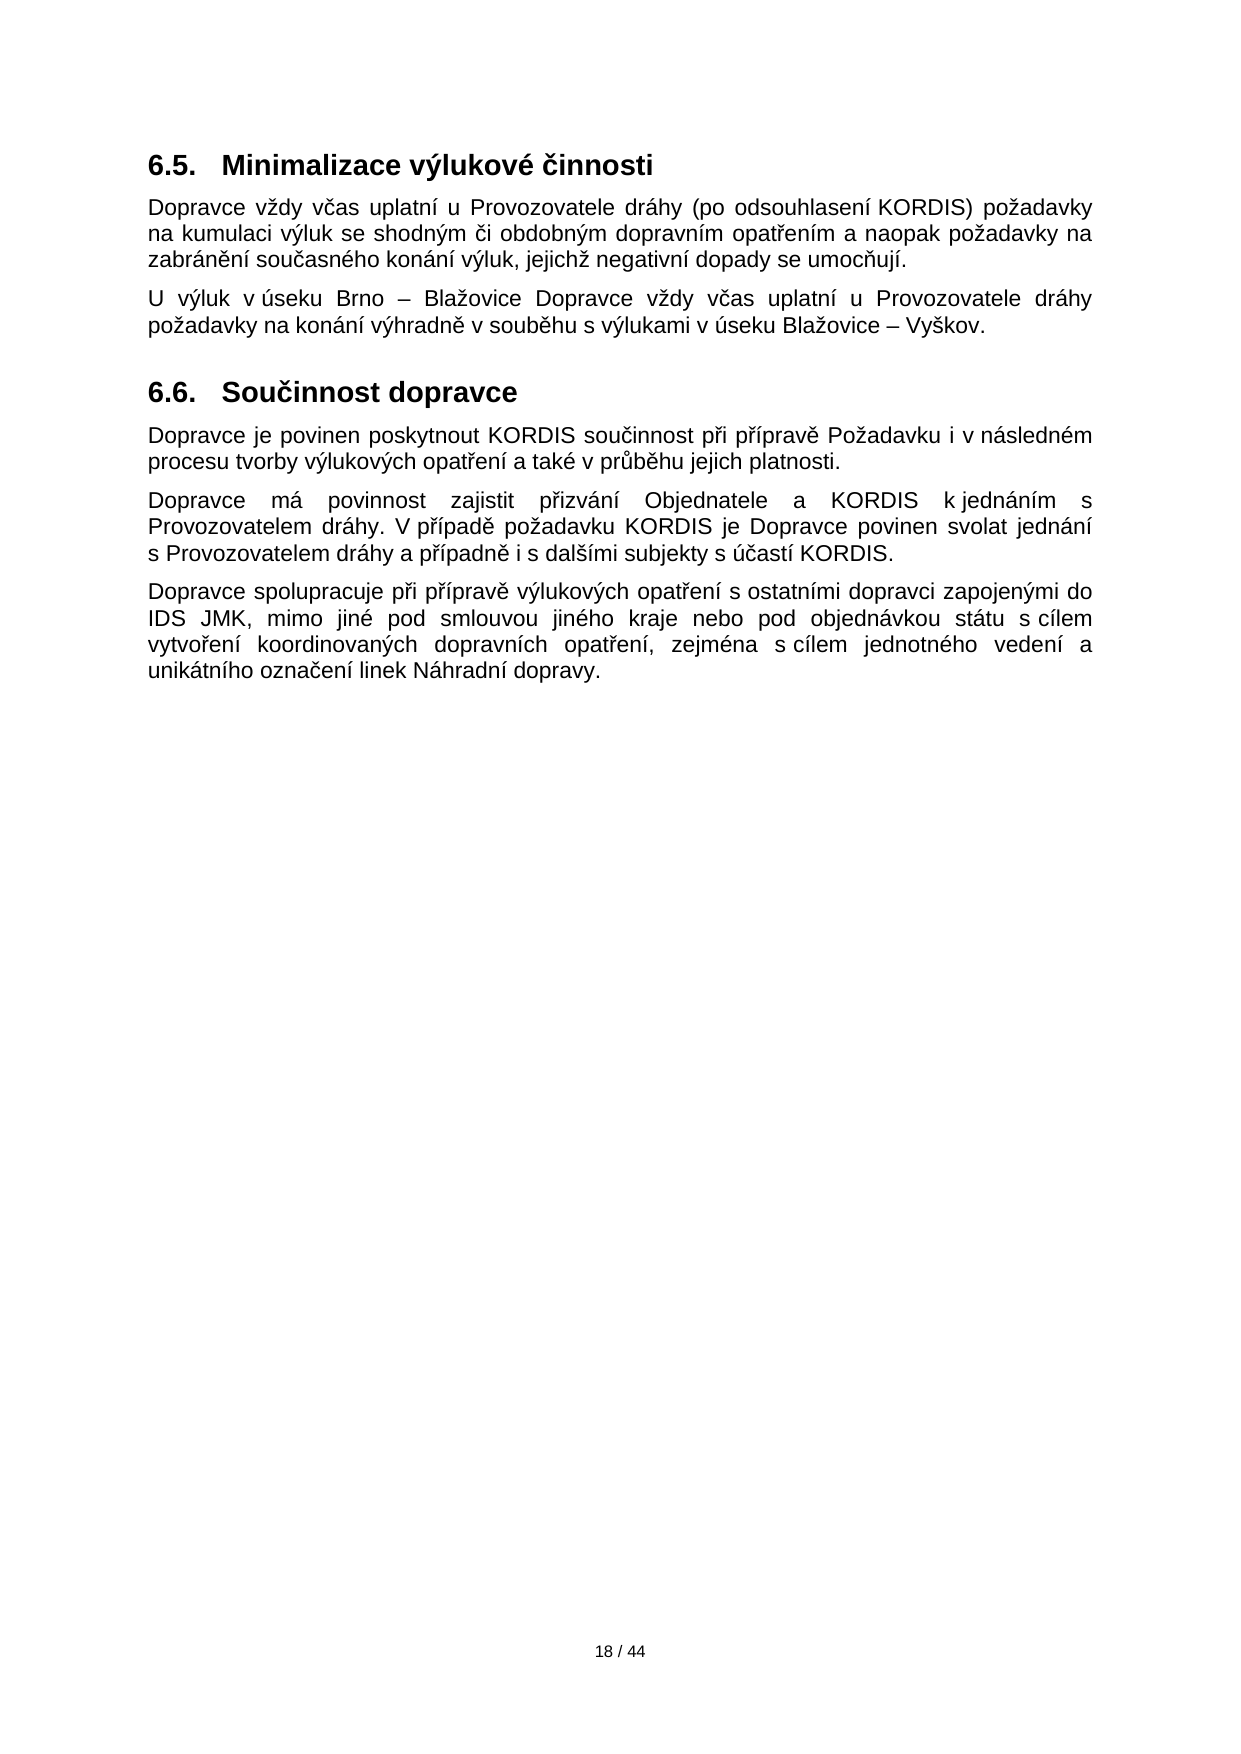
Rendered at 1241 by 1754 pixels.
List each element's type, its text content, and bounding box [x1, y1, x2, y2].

text Dopravce vždy včas uplatní u Provozovatele dráhy (po odsouhlasení KORDIS) požadavky na kumulaci výluk se shodným či obdobným dopravním opatřením a naopak požadavky na zabránění současného konání výluk, jejichž negativní dopady se umocňují. [148, 194, 1092, 273]
subtitle Minimalizace výlukové činnosti [148, 148, 1092, 181]
subtitle Součinnost dopravce [148, 376, 1092, 409]
text U výluk v úseku Brno – Blažovice Dopravce vždy včas uplatní u Provozovatele dráhy požadavky na konání výhradně v souběhu s výlukami v úseku Blažovice – Vyškov. [148, 285, 1092, 338]
text Dopravce má povinnost zajistit přizvání Objednatele a KORDIS k jednáním s Provozovatelem dráhy. V případě požadavku KORDIS je Dopravce povinen svolat jednání s Provozovatelem dráhy a případně i s dalšími subjekty s účastí KORDIS. [148, 487, 1092, 566]
text Dopravce spolupracuje při přípravě výlukových opatření s ostatními dopravci zapojenými do IDS JMK, mimo jiné pod smlouvou jiného kraje nebo pod objednávkou státu s cílem vytvoření koordinovaných dopravních opatření, zejména s cílem jednotného vedení a unikátního označení linek Náhradní dopravy. [148, 578, 1092, 684]
text Dopravce je povinen poskytnout KORDIS součinnost při přípravě Požadavku i v následném procesu tvorby výlukových opatření a také v průběhu jejich platnosti. [148, 422, 1092, 474]
